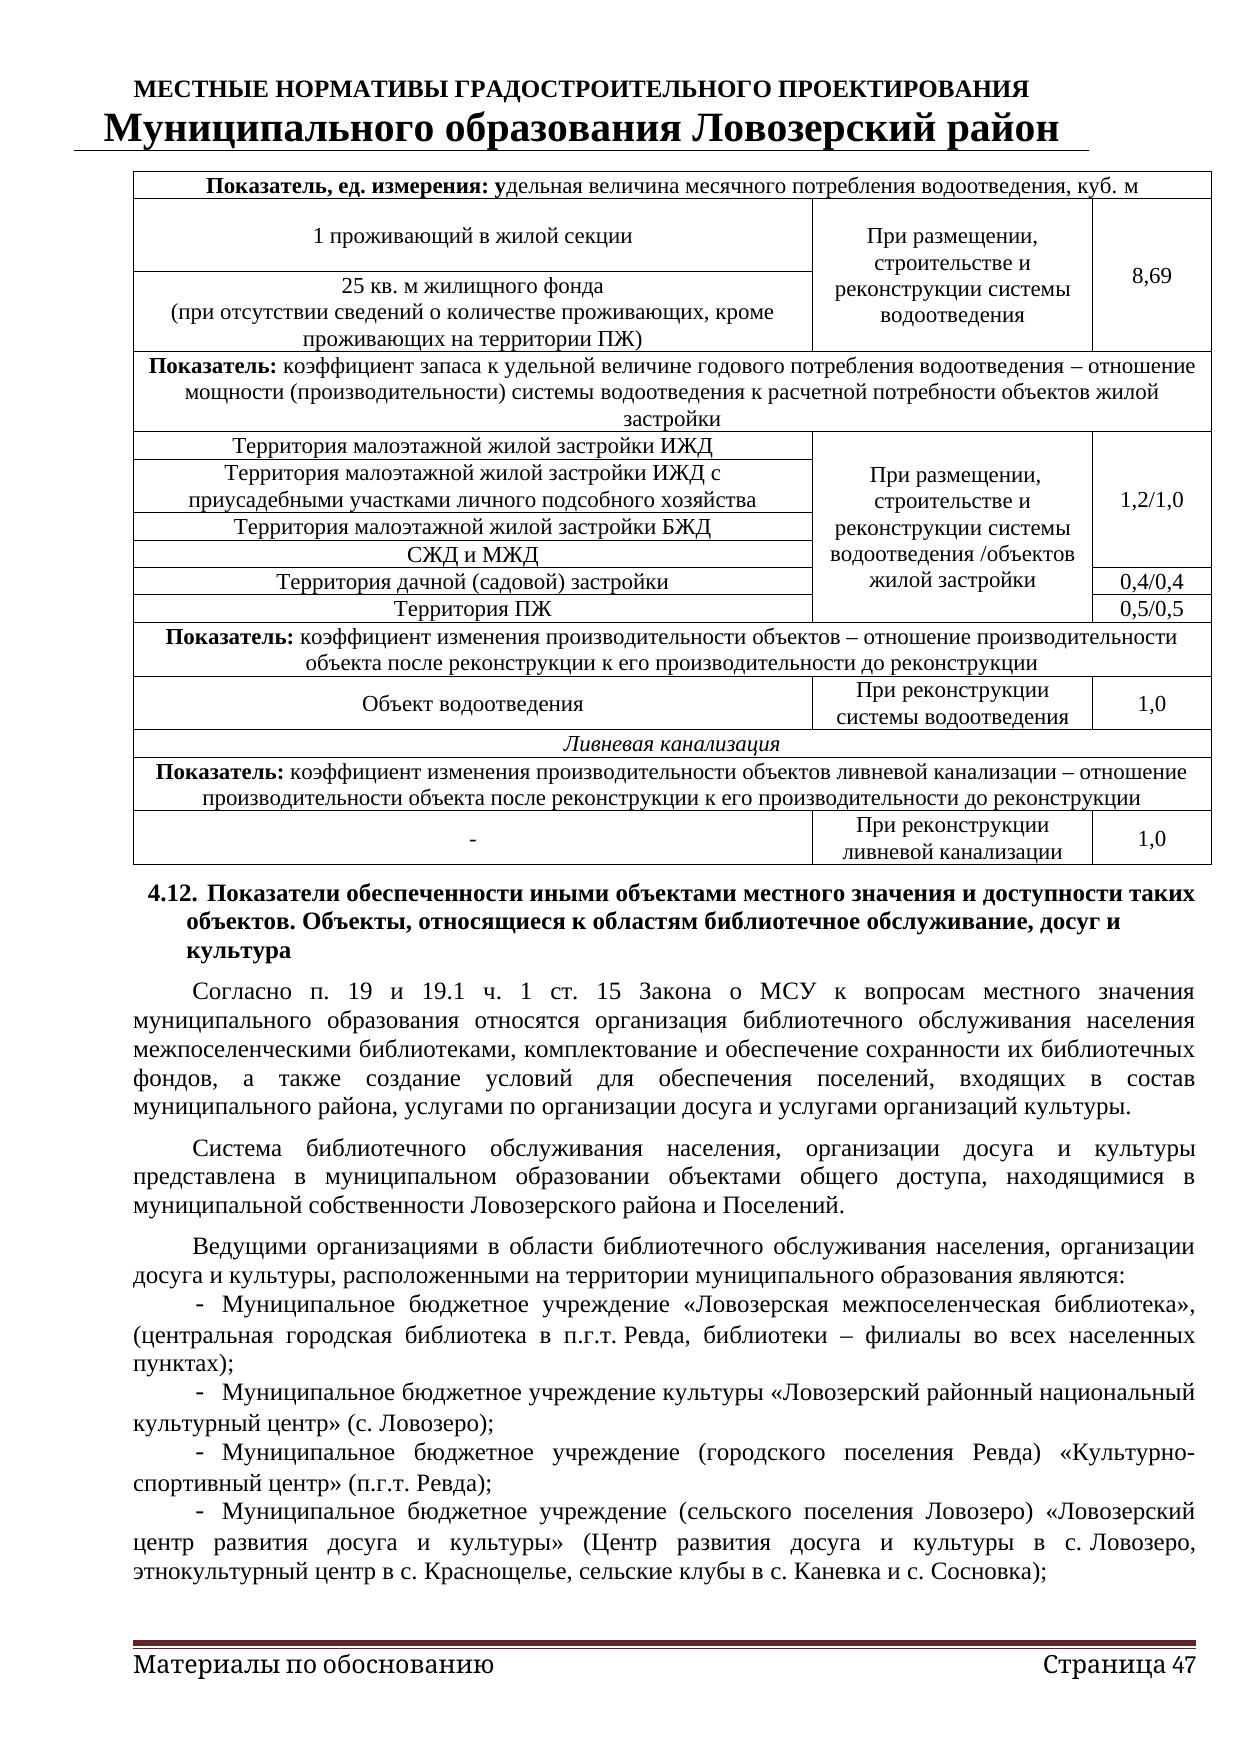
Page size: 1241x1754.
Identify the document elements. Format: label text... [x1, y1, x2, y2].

table_cell Территория ПЖ [134, 595, 812, 622]
table_cell 1 проживающий в жилой секции [134, 199, 812, 271]
table_cell - [134, 811, 812, 864]
table_cell СЖД и МЖД [134, 541, 812, 567]
table_cell Территория малоэтажной жилой застройки ИЖД с приусадебными участками личного подсобного хозяйства [134, 460, 812, 512]
table_cell Ливневая канализация [134, 730, 1211, 757]
text Система библиотечного обслуживания населения, организации досуга и культуры представлена в муниципальном образовании объектами общего доступа, находящимися в муниципальной собственности Ловозерского района и Поселений. [133, 1133, 1196, 1219]
table_cell 25 кв. м жилищного фонда (при отсутствии сведений о количестве проживающих, кроме проживающих на территории ПЖ) [134, 272, 812, 351]
table_cell Показатель, ед. измерения: удельная величина месячного потребления водоотведения, куб. м [134, 172, 1211, 198]
table_cell 0,4/0,4 [1093, 568, 1211, 594]
table_cell 1,0 [1093, 811, 1211, 864]
table_cell 8,69 [1093, 199, 1211, 351]
table_cell Показатель: коэффициент запаса к удельной величине годового потребления водоотведения – отношение мощности (производительности) системы водоотведения к расчетной потребности объектов жилой застройки [134, 352, 1211, 431]
table_cell Объект водоотведения [134, 677, 812, 729]
table_cell Показатель: коэффициент изменения производительности объектов ливневой канализации – отношение производительности объекта после реконструкции к его производительности до реконструкции [134, 758, 1211, 810]
table_cell При размещении, строительстве и реконструкции системы водоотведения /объектов жилой застройки [813, 432, 1092, 622]
table_cell Показатель: коэффициент изменения производительности объектов – отношение производительности объекта после реконструкции к его производительности до реконструкции [134, 623, 1211, 676]
list Муниципальное бюджетное учреждение культуры «Ловозерский районный национальный культурный центр» (с. Ловозеро); [133, 1377, 1196, 1437]
table_cell Территория малоэтажной жилой застройки ИЖД [134, 432, 812, 458]
subtitle Показатели обеспеченности иными объектами местного значения и доступности таких объектов. Объекты, относящиеся к областям библиотечное обслуживание, досуг и культура [148, 878, 1196, 964]
list Муниципальное бюджетное учреждение (городского поселения Ревда) «Культурно-спортивный центр» (п.г.т. Ревда); [133, 1437, 1196, 1496]
table_cell 1,0 [1093, 677, 1211, 729]
text Согласно п. 19 и 19.1 ч. 1 ст. 15 Закона о МСУ к вопросам местного значения муниципального образования относятся организация библиотечного обслуживания населения межпоселенческими библиотеками, комплектование и обеспечение сохранности их библиотечных фондов, а также создание условий для обеспечения поселений, входящих в состав муниципального района, услугами по организации досуга и услугами организаций культуры. [133, 976, 1196, 1120]
table_cell 0,5/0,5 [1093, 595, 1211, 622]
table_cell При реконструкции системы водоотведения [813, 677, 1092, 729]
table_cell Территория малоэтажной жилой застройки БЖД [134, 513, 812, 539]
table_cell Территория дачной (садовой) застройки [134, 568, 812, 594]
list Муниципальное бюджетное учреждение «Ловозерская межпоселенческая библиотека», (центральная городская библиотека в п.г.т. Ревда, библиотеки – филиалы во всех населенных пунктах); [133, 1289, 1196, 1377]
table_cell 1,2/1,0 [1093, 432, 1211, 567]
list Муниципальное бюджетное учреждение (сельского поселения Ловозеро) «Ловозерский центр развития досуга и культуры» (Центр развития досуга и культуры в с. Ловозеро, этнокультурный центр в с. Краснощелье, сельские клубы в с. Каневка и с. Сосновка); [133, 1496, 1196, 1585]
text Ведущими организациями в области библиотечного обслуживания населения, организации досуга и культуры, расположенными на территории муниципального образования являются: [133, 1231, 1196, 1289]
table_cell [813, 199, 1092, 351]
table_cell При реконструкции ливневой канализации [813, 811, 1092, 864]
